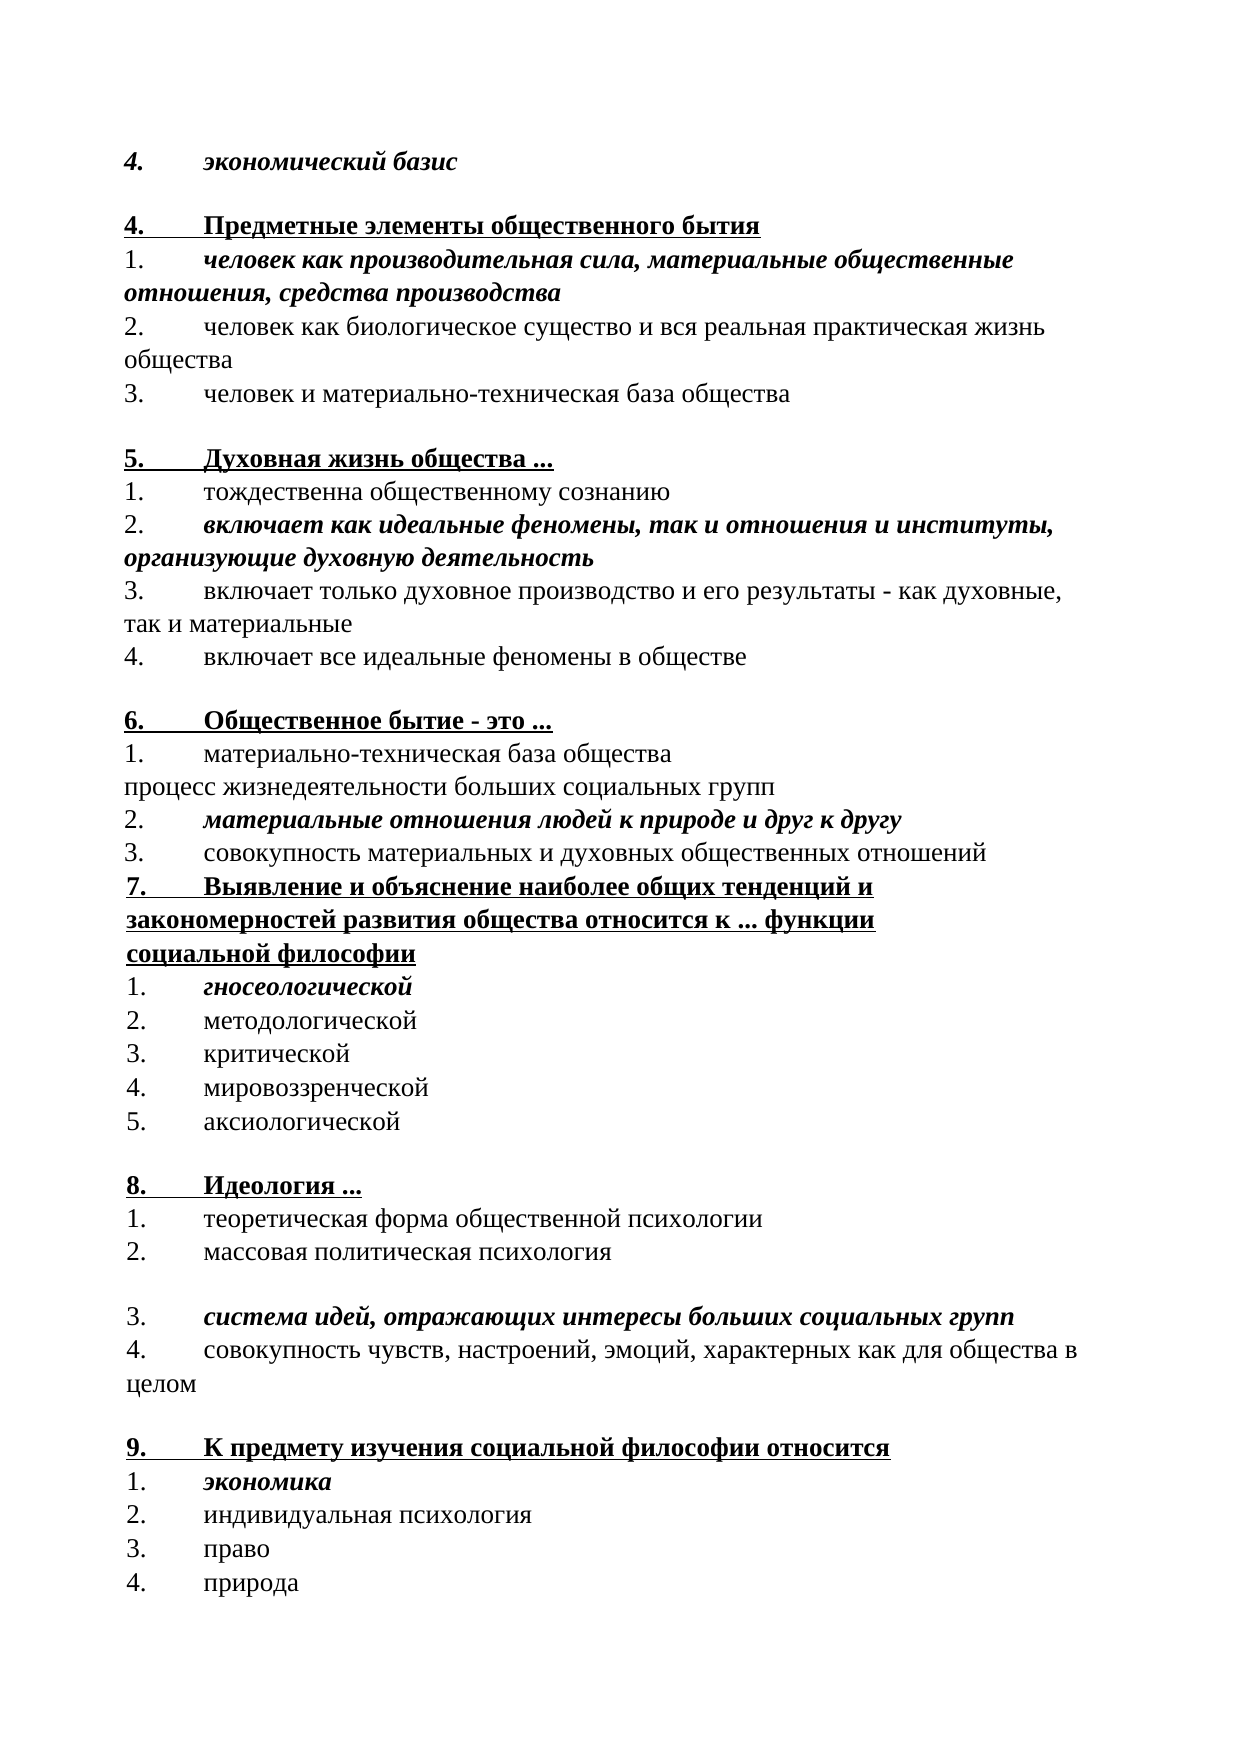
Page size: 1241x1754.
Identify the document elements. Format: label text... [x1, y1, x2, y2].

list критической [126, 1036, 1121, 1069]
list индивидуальная психология [126, 1497, 1121, 1531]
list тождественна общественному сознанию [124, 474, 1121, 507]
list совокупность материальных и духовных общественных отношений [124, 835, 1121, 868]
list совокупность чувств, настроений, эмоций, характерных как для общества в целом [126, 1332, 1094, 1399]
list массовая политическая психология [126, 1234, 1121, 1267]
list Выявление и объяснение наиболее общих тенденций и закономерностей развития общества относится к ... функции социальной философии [126, 868, 1025, 969]
list право [126, 1531, 1121, 1564]
list Общественное бытие - это ... [124, 703, 1121, 736]
text процесс жизнедеятельности больших социальных групп [124, 769, 1121, 802]
list экономический базис [124, 143, 1121, 177]
list К предмету изучения социальной философии относится [126, 1430, 1121, 1464]
list методологической [126, 1002, 1121, 1036]
list мировоззренческой [126, 1069, 1121, 1103]
list теоретическая форма общественной психологии [126, 1201, 1121, 1234]
list природа [126, 1564, 1121, 1598]
list человек как биологическое существо и вся реальная практическая жизнь общества [124, 308, 1098, 376]
list материально-техническая база общества [124, 736, 1121, 769]
list включает все идеальные феномены в обществе [124, 639, 1121, 672]
list аксиологической [126, 1103, 1121, 1137]
list система идей, отражающих интересы больших социальных групп [126, 1298, 1121, 1332]
list Предметные элементы общественного бытия [124, 208, 1121, 241]
list человек как производительная сила, материальные общественные отношения, средства производства [124, 241, 1098, 308]
list Духовная жизнь общества ... [124, 441, 1121, 474]
list материальные отношения людей к природе и друг к другу [124, 802, 1121, 835]
list гносеологической [126, 969, 1121, 1002]
list включает только духовное производство и его результаты - как духовные, так и материальные [124, 573, 1098, 639]
list экономика [126, 1464, 1121, 1497]
list человек и материально-техническая база общества [124, 376, 1121, 409]
list Идеология ... [126, 1168, 1121, 1201]
list включает как идеальные феномены, так и отношения и институты, организующие духовную деятельность [124, 507, 1098, 573]
